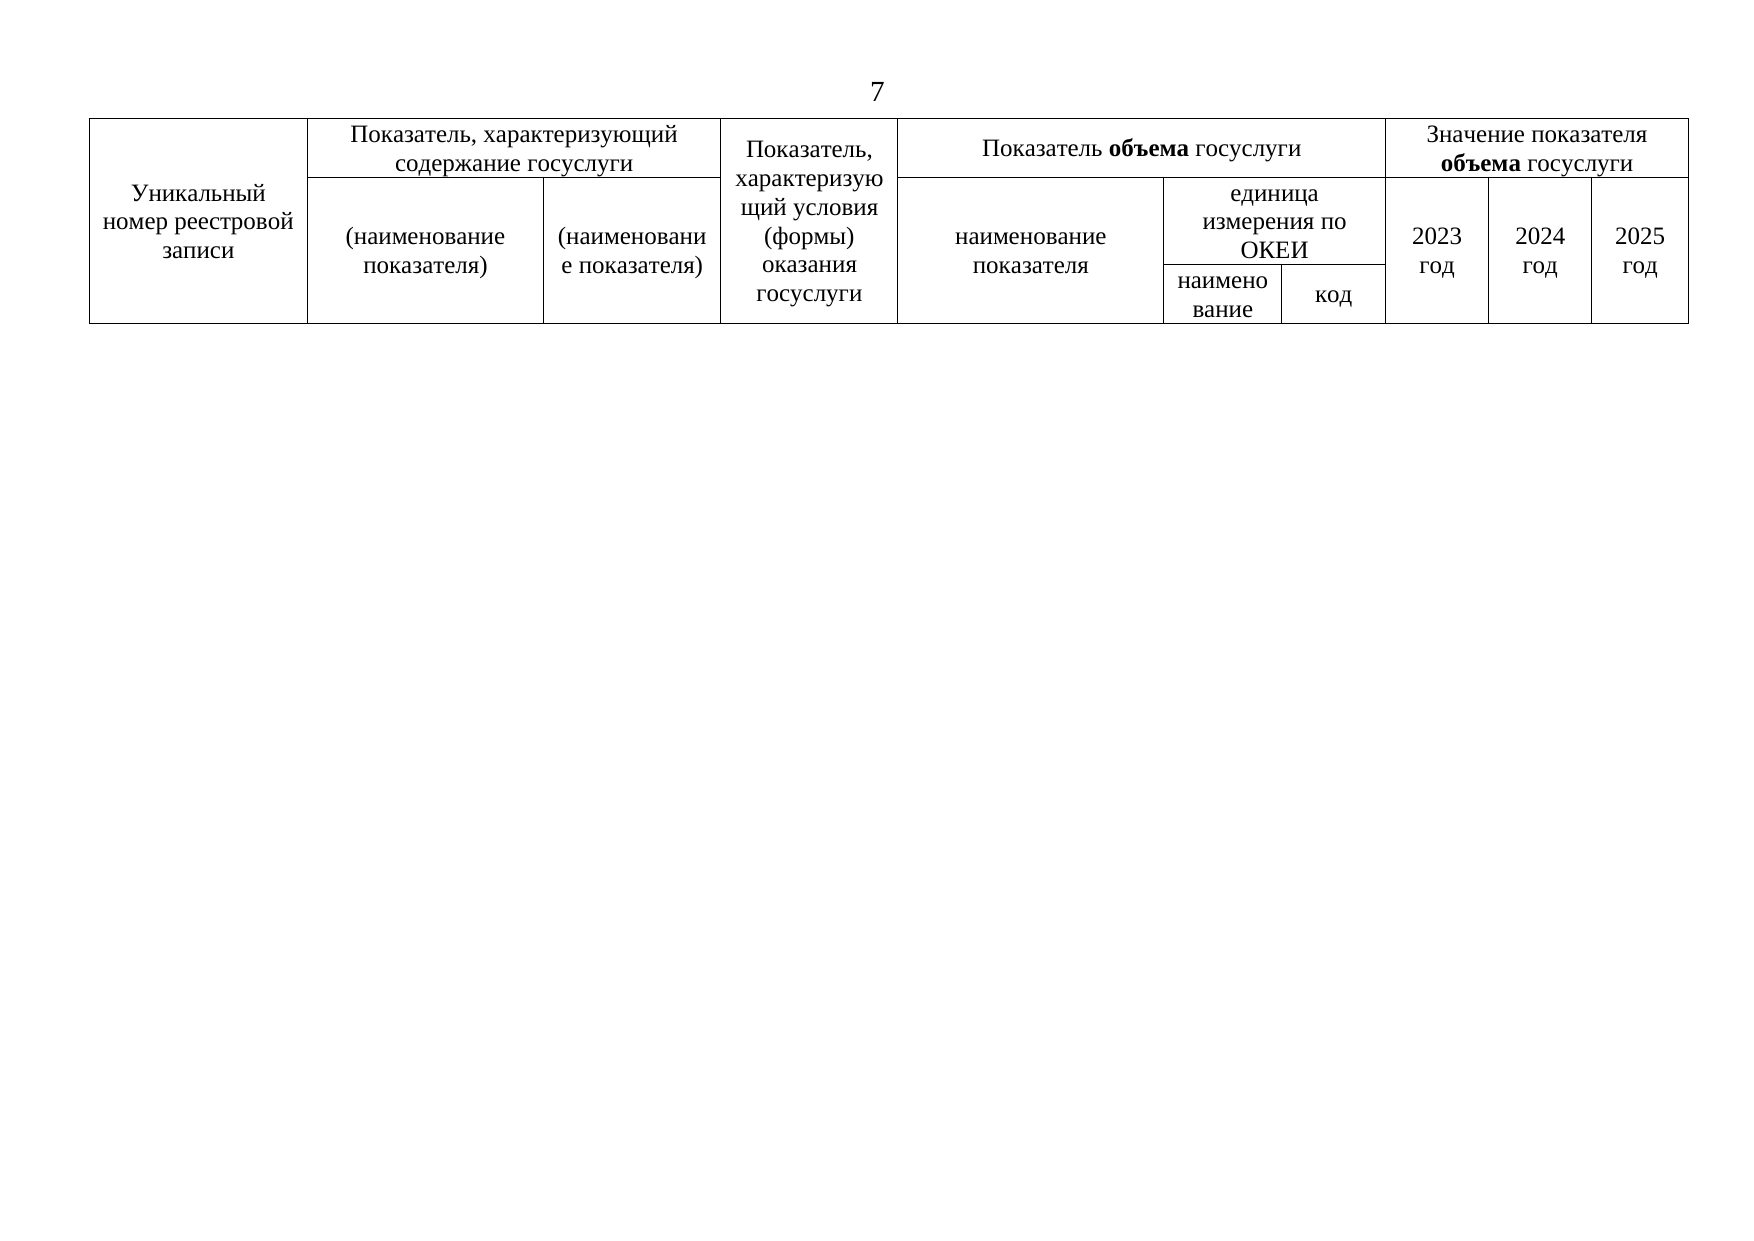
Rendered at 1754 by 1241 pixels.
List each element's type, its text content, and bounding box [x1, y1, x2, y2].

table_cell 2024 год [1489, 178, 1591, 322]
table_cell 2025 год [1592, 178, 1688, 322]
table_cell наименование [1164, 265, 1281, 322]
table_cell наименование показателя [898, 178, 1163, 322]
table_cell 2023 год [1386, 178, 1488, 322]
table_header Значение показателя объема госуслуги [1386, 119, 1688, 177]
table_header Показатель, характеризующий условия (формы) оказания госуслуги [721, 119, 897, 322]
table_header Показатель объема госуслуги [898, 119, 1385, 177]
table_cell (наименование показателя) [308, 178, 543, 322]
table_cell единица измерения по ОКЕИ [1164, 178, 1385, 264]
table_header Показатель, характеризующий содержание госуслуги [308, 119, 720, 177]
table_cell код [1282, 265, 1385, 322]
table_header Уникальный номер реестровой записи [90, 119, 307, 322]
table_cell (наименование показателя) [544, 178, 720, 322]
